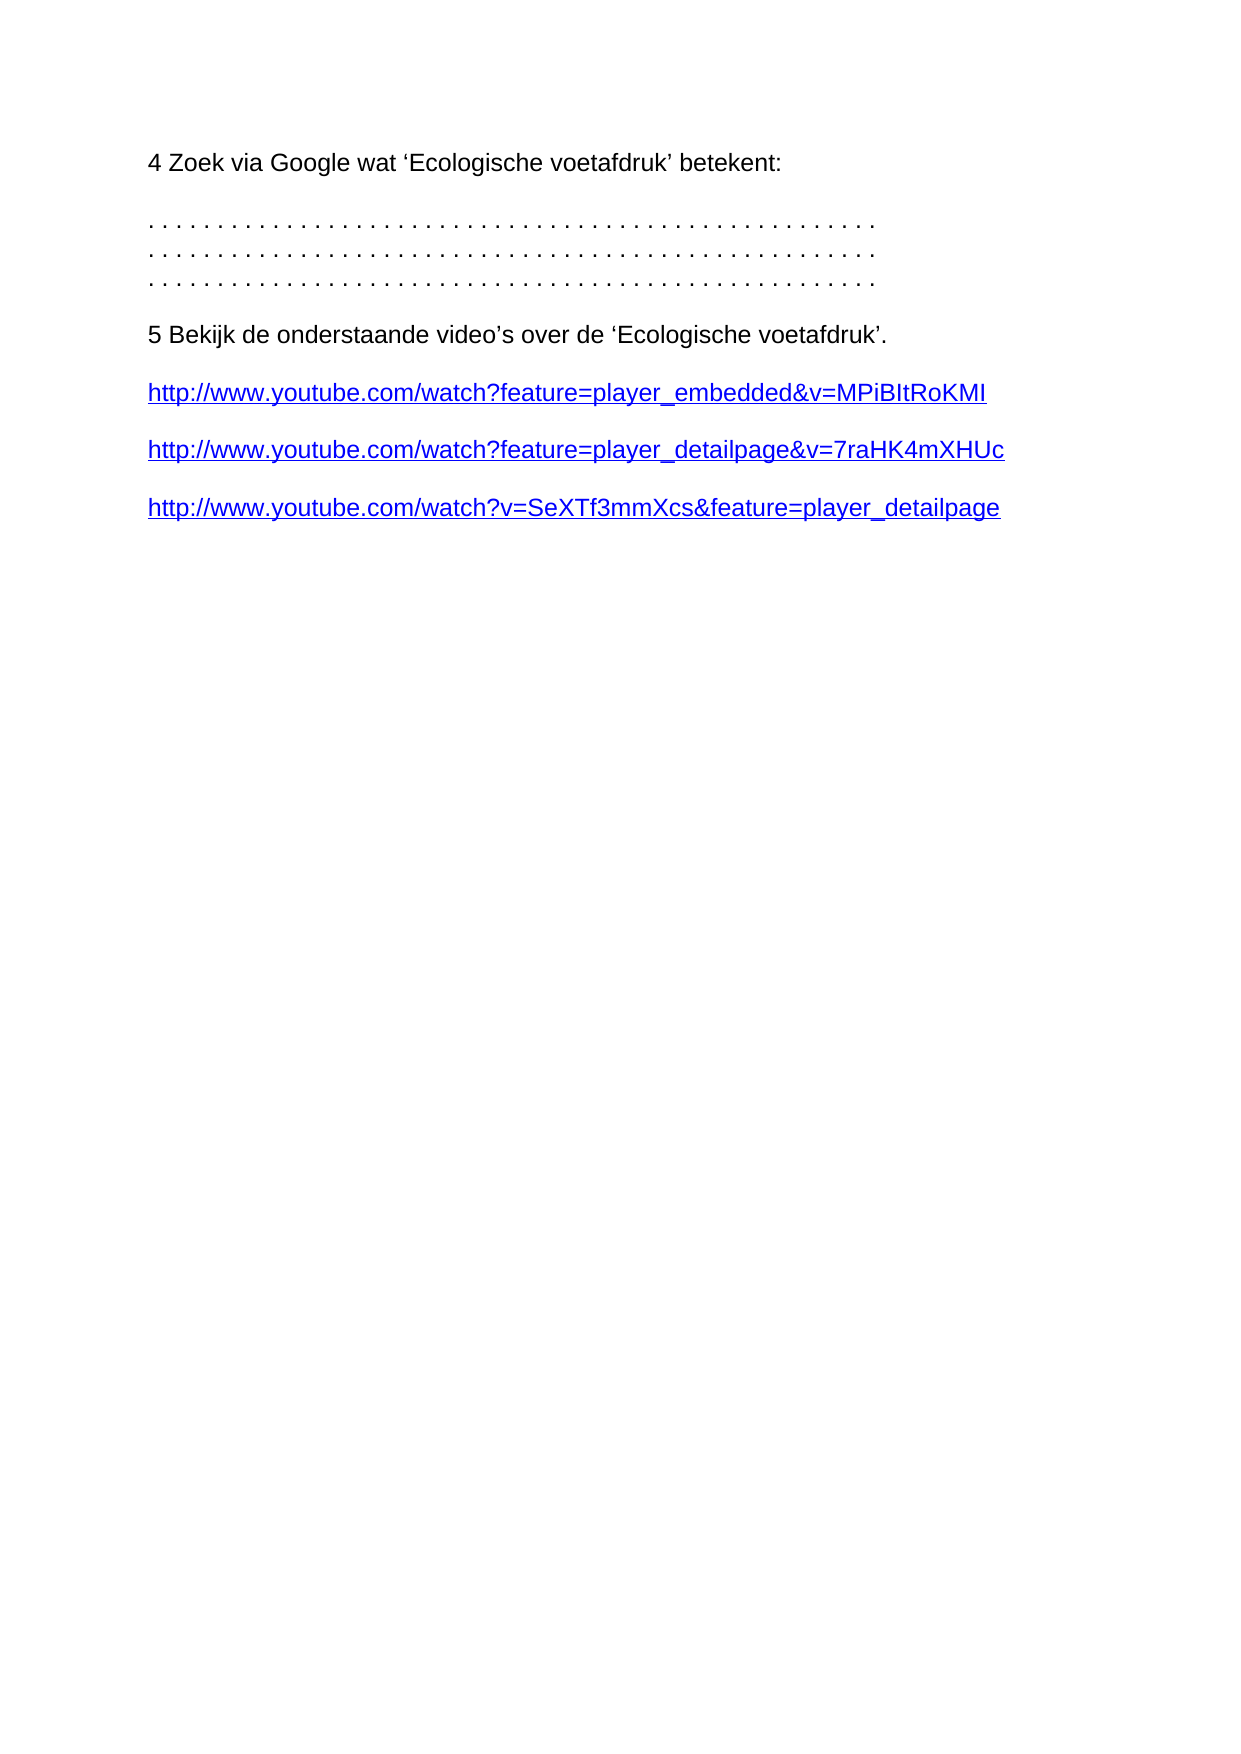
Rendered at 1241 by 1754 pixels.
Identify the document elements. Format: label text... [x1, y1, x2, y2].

text . . . . . . . . . . . . . . . . . . . . . . . . . . . . . . . . . . . . . . . . . . . . . . . . . . . . . [148, 234, 1093, 263]
text . . . . . . . . . . . . . . . . . . . . . . . . . . . . . . . . . . . . . . . . . . . . . . . . . . . . . [148, 263, 1093, 291]
text http://www.youtube.com/watch?feature=player_embedded&v=MPiBItRoKMI [148, 378, 1093, 406]
text http://www.youtube.com/watch?v=SeXTf3mmXcs&feature=player_detailpage [148, 493, 1093, 521]
text . . . . . . . . . . . . . . . . . . . . . . . . . . . . . . . . . . . . . . . . . . . . . . . . . . . . . [148, 205, 1093, 234]
text 5 Bekijk de onderstaande video’s over de ‘Ecologische voetafdruk’. [148, 320, 1093, 349]
text http://www.youtube.com/watch?feature=player_detailpage&v=7raHK4mXHUc [148, 435, 1093, 464]
text 4 Zoek via Google wat ‘Ecologische voetafdruk’ betekent: [148, 148, 1093, 176]
